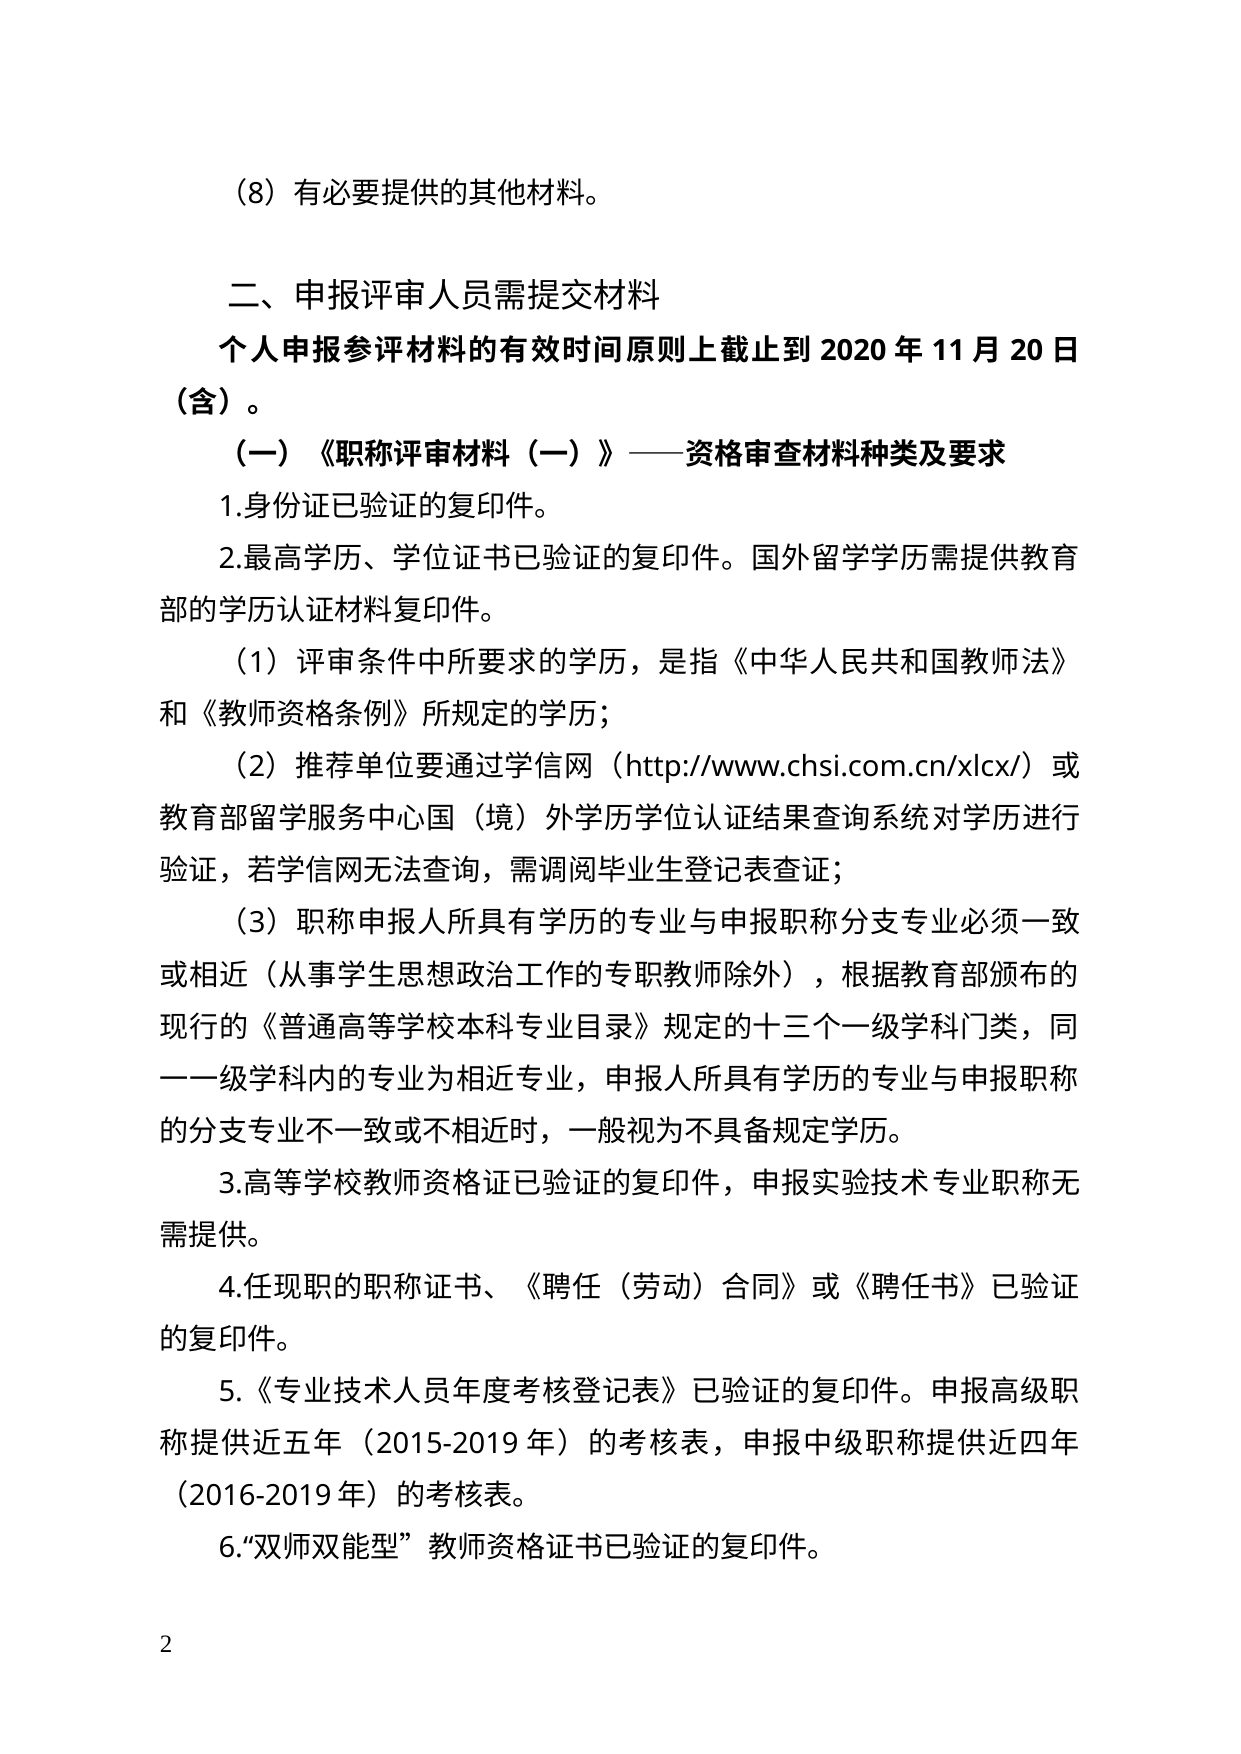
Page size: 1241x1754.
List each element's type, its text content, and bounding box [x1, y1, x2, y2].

text 个人申报参评材料的有效时间原则上截止到2020年11月20日（含）。 [159, 318, 1081, 422]
text （一）《职称评审材料（一）》——资格审查材料种类及要求 [159, 422, 1081, 474]
text 3.高等学校教师资格证已验证的复印件，申报实验技术专业职称无需提供。 [159, 1152, 1081, 1256]
list 有必要提供的其他材料。 [159, 162, 1081, 214]
text 5.《专业技术人员年度考核登记表》已验证的复印件。申报高级职称提供近五年（2015-2019年）的考核表，申报中级职称提供近四年（2016-2019年）的考核表。 [159, 1360, 1081, 1516]
text 1.身份证已验证的复印件。 [159, 474, 1081, 527]
text （1）评审条件中所要求的学历，是指《中华人民共和国教师法》和《教师资格条例》所规定的学历； [159, 631, 1081, 735]
text 4.任现职的职称证书、《聘任（劳动）合同》或《聘任书》已验证的复印件。 [159, 1256, 1081, 1360]
text 6.“双师双能型”教师资格证书已验证的复印件。 [159, 1516, 1081, 1568]
text 二、申报评审人员需提交材料 [159, 266, 1081, 318]
text （2）推荐单位要通过学信网（http://www.chsi.com.cn/xlcx/）或教育部留学服务中心国（境）外学历学位认证结果查询系统对学历进行验证，若学信网无法查询，需调阅毕业生登记表查证； [159, 735, 1081, 891]
text 2.最高学历、学位证书已验证的复印件。国外留学学历需提供教育部的学历认证材料复印件。 [159, 527, 1081, 631]
text （3）职称申报人所具有学历的专业与申报职称分支专业必须一致或相近（从事学生思想政治工作的专职教师除外），根据教育部颁布的现行的《普通高等学校本科专业目录》规定的十三个一级学科门类，同一一级学科内的专业为相近专业，申报人所具有学历的专业与申报职称的分支专业不一致或不相近时，一般视为不具备规定学历。 [159, 891, 1081, 1152]
